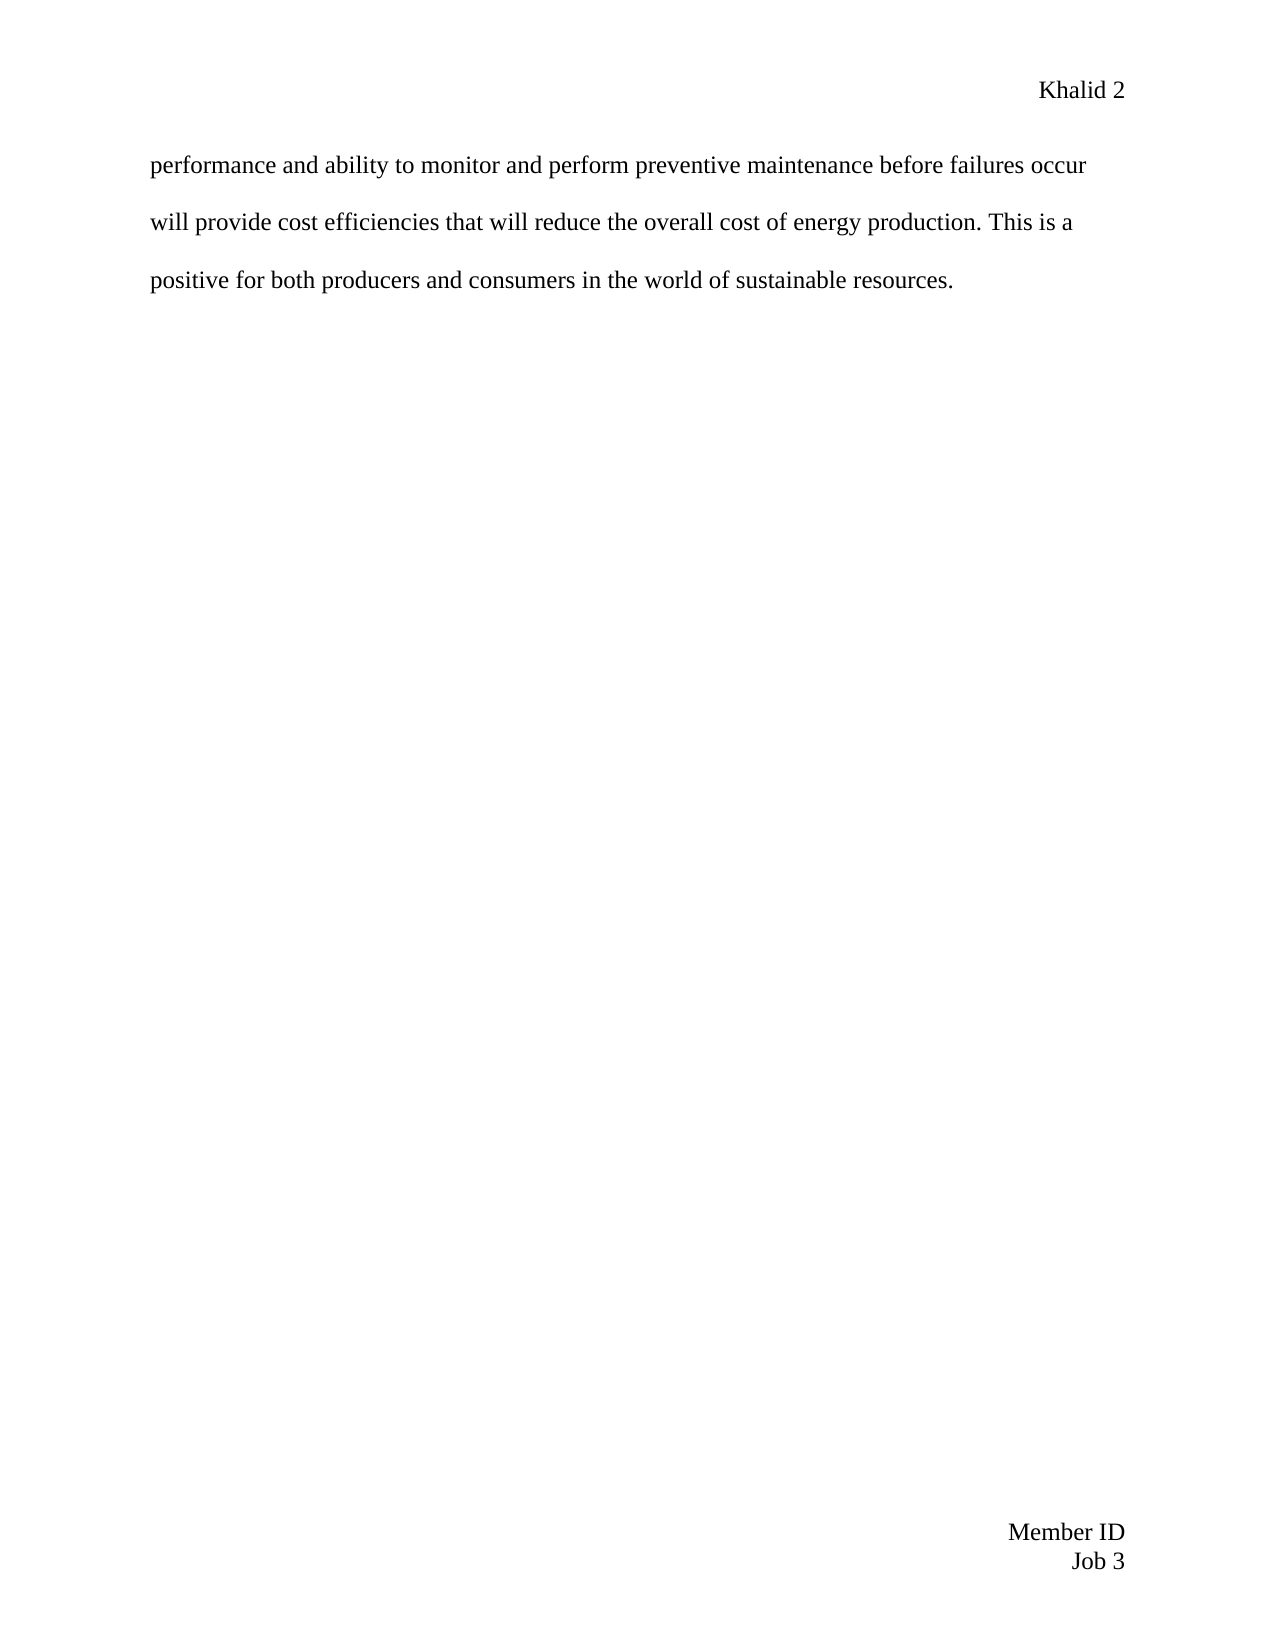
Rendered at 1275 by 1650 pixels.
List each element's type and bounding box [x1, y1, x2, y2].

text [150, 150, 1125, 294]
